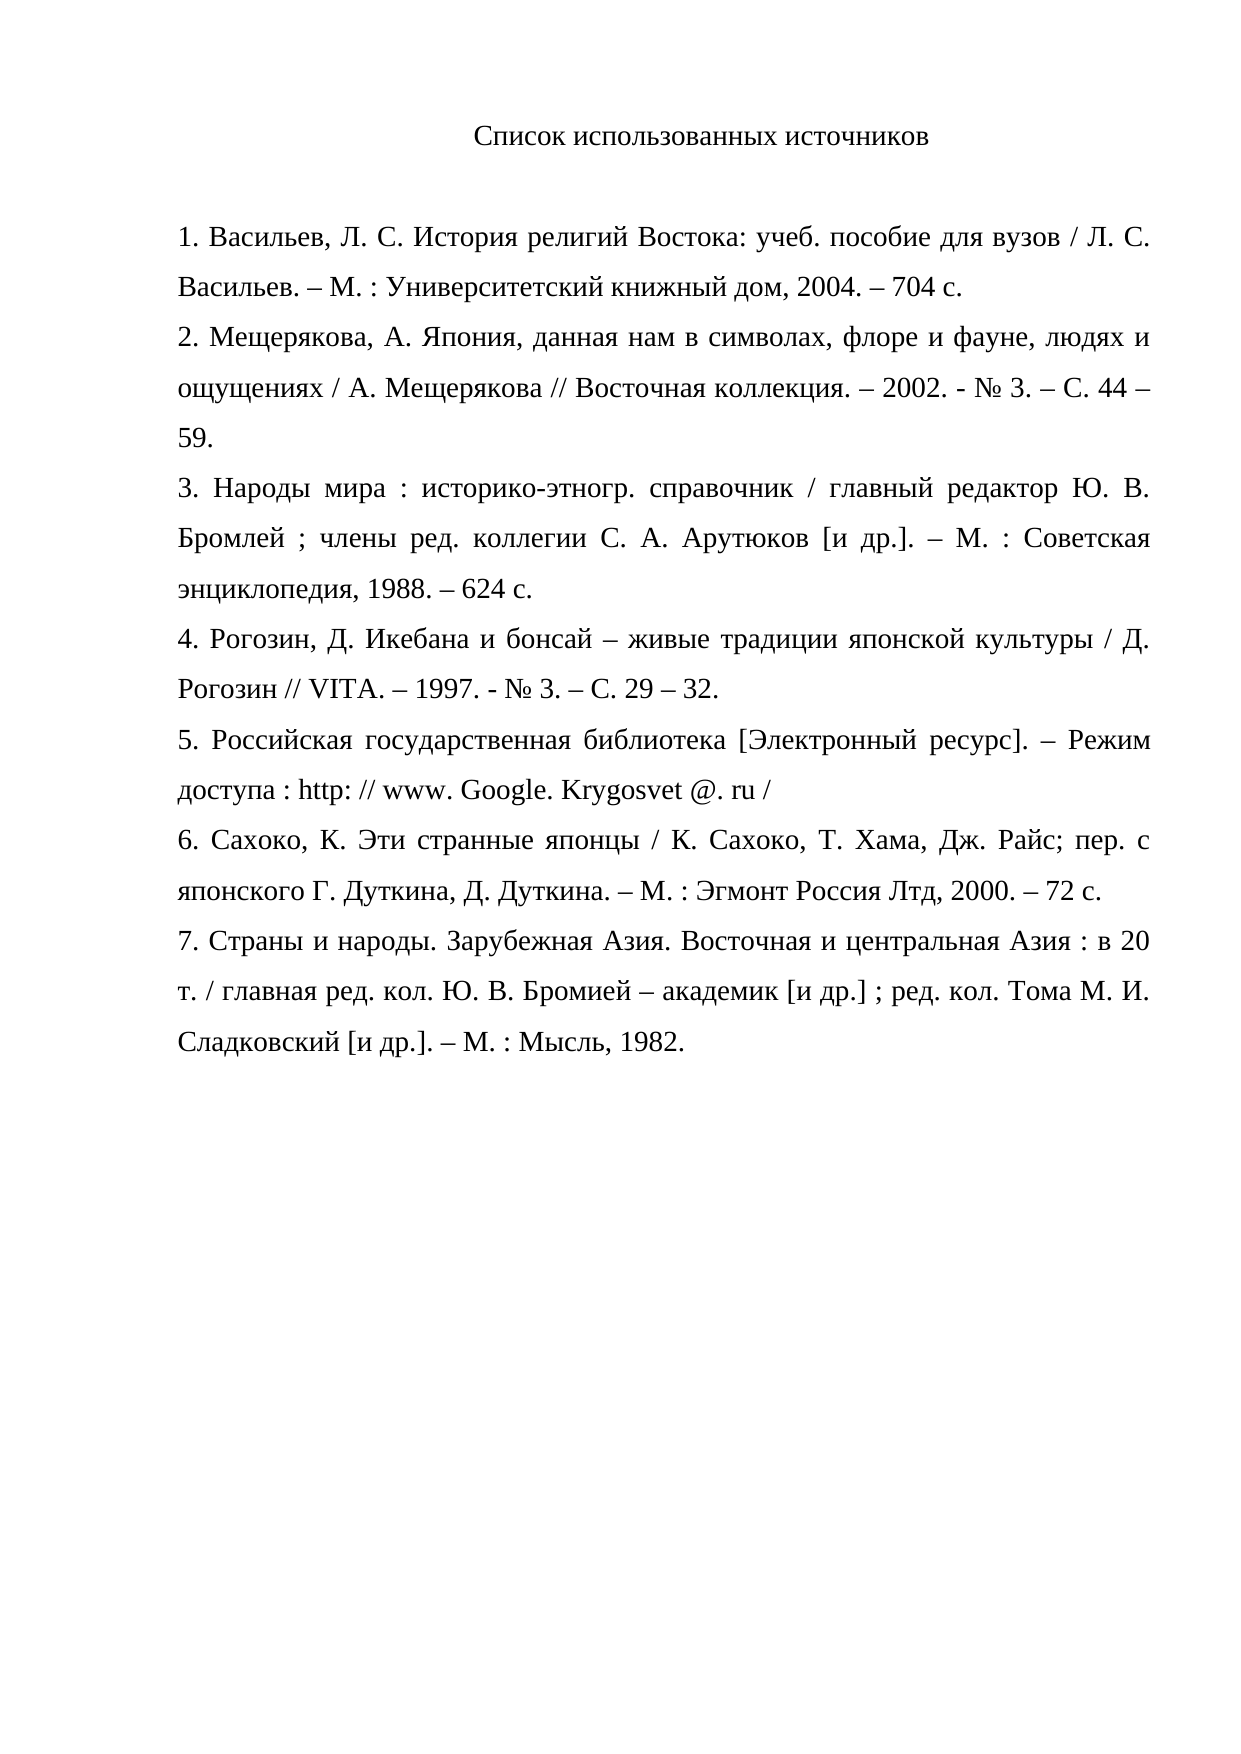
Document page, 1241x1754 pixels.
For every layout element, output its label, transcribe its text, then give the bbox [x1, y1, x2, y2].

text 2. Мещерякова, А. Япония, данная нам в символах, флоре и фауне, людях и ощущениях / А. Мещерякова // Восточная коллекция. – 2002. - № 3. – С. 44 – 59. [177, 319, 1152, 453]
text 4. Рогозин, Д. Икебана и бонсай – живые традиции японской культуры / Д. Рогозин // VITA. – 1997. - № 3. – С. 29 – 32. [177, 621, 1152, 705]
text 1. Васильев, Л. С. История религий Востока: учеб. пособие для вузов / Л. С. Васильев. – М. : Университетский книжный дом, 2004. – 704 с. [177, 219, 1152, 303]
text Список использованных источников [177, 118, 1152, 152]
text 3. Народы мира : историко-этногр. справочник / главный редактор Ю. В. Бромлей ; члены ред. коллегии С. А. Арутюков [и др.]. – М. : Советская энциклопедия, 1988. – 624 с. [177, 470, 1152, 604]
text 7. Страны и народы. Зарубежная Азия. Восточная и центральная Азия : в 20 т. / главная ред. кол. Ю. В. Бромией – академик [и др.] ; ред. кол. Тома М. И. Сладковский [и др.]. – М. : Мысль, 1982. [177, 923, 1152, 1057]
text 6. Сахоко, К. Эти странные японцы / К. Сахоко, Т. Хама, Дж. Райс; пер. с японского Г. Дуткина, Д. Дуткина. – М. : Эгмонт Россия Лтд, 2000. – 72 с. [177, 822, 1152, 906]
text 5. Российская государственная библиотека [Электронный ресурс]. – Режим доступа : http: // www. Google. Krygosvet @. ru / [177, 722, 1152, 806]
